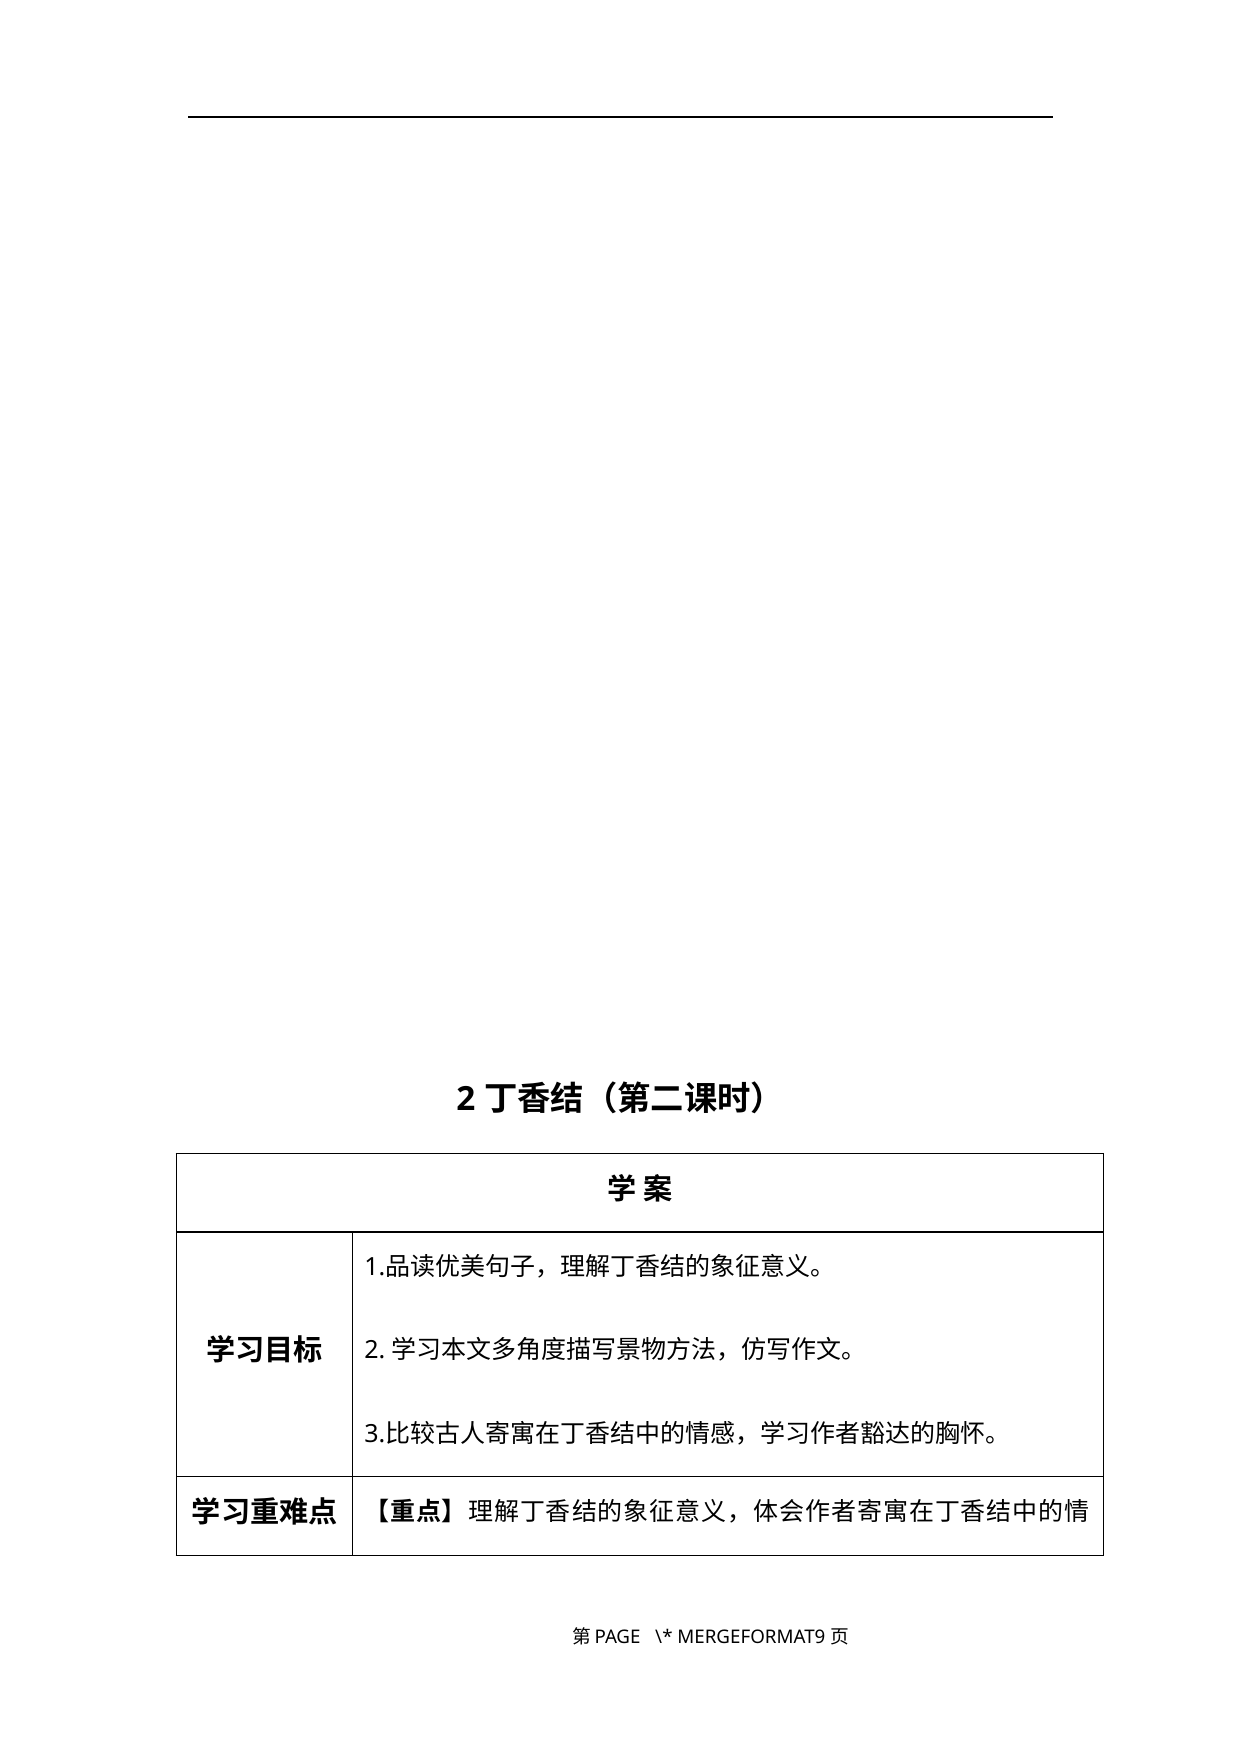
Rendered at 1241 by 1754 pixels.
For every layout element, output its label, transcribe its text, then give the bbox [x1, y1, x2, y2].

text 2 丁香结（第二课时） [187, 1064, 1053, 1129]
table_cell 学习目标 [177, 1233, 352, 1476]
table_cell 1.品读优美句子，理解丁香结的象征意义。 2. 学习本文多角度描写景物方法，仿写作文。 3.比较古人寄寓在丁香结中的情感，学习作者豁达的胸怀。 [353, 1233, 1103, 1476]
table_cell 学习重难点 [177, 1477, 352, 1555]
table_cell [353, 1477, 1103, 1555]
table_header 学 案 [177, 1154, 1103, 1231]
